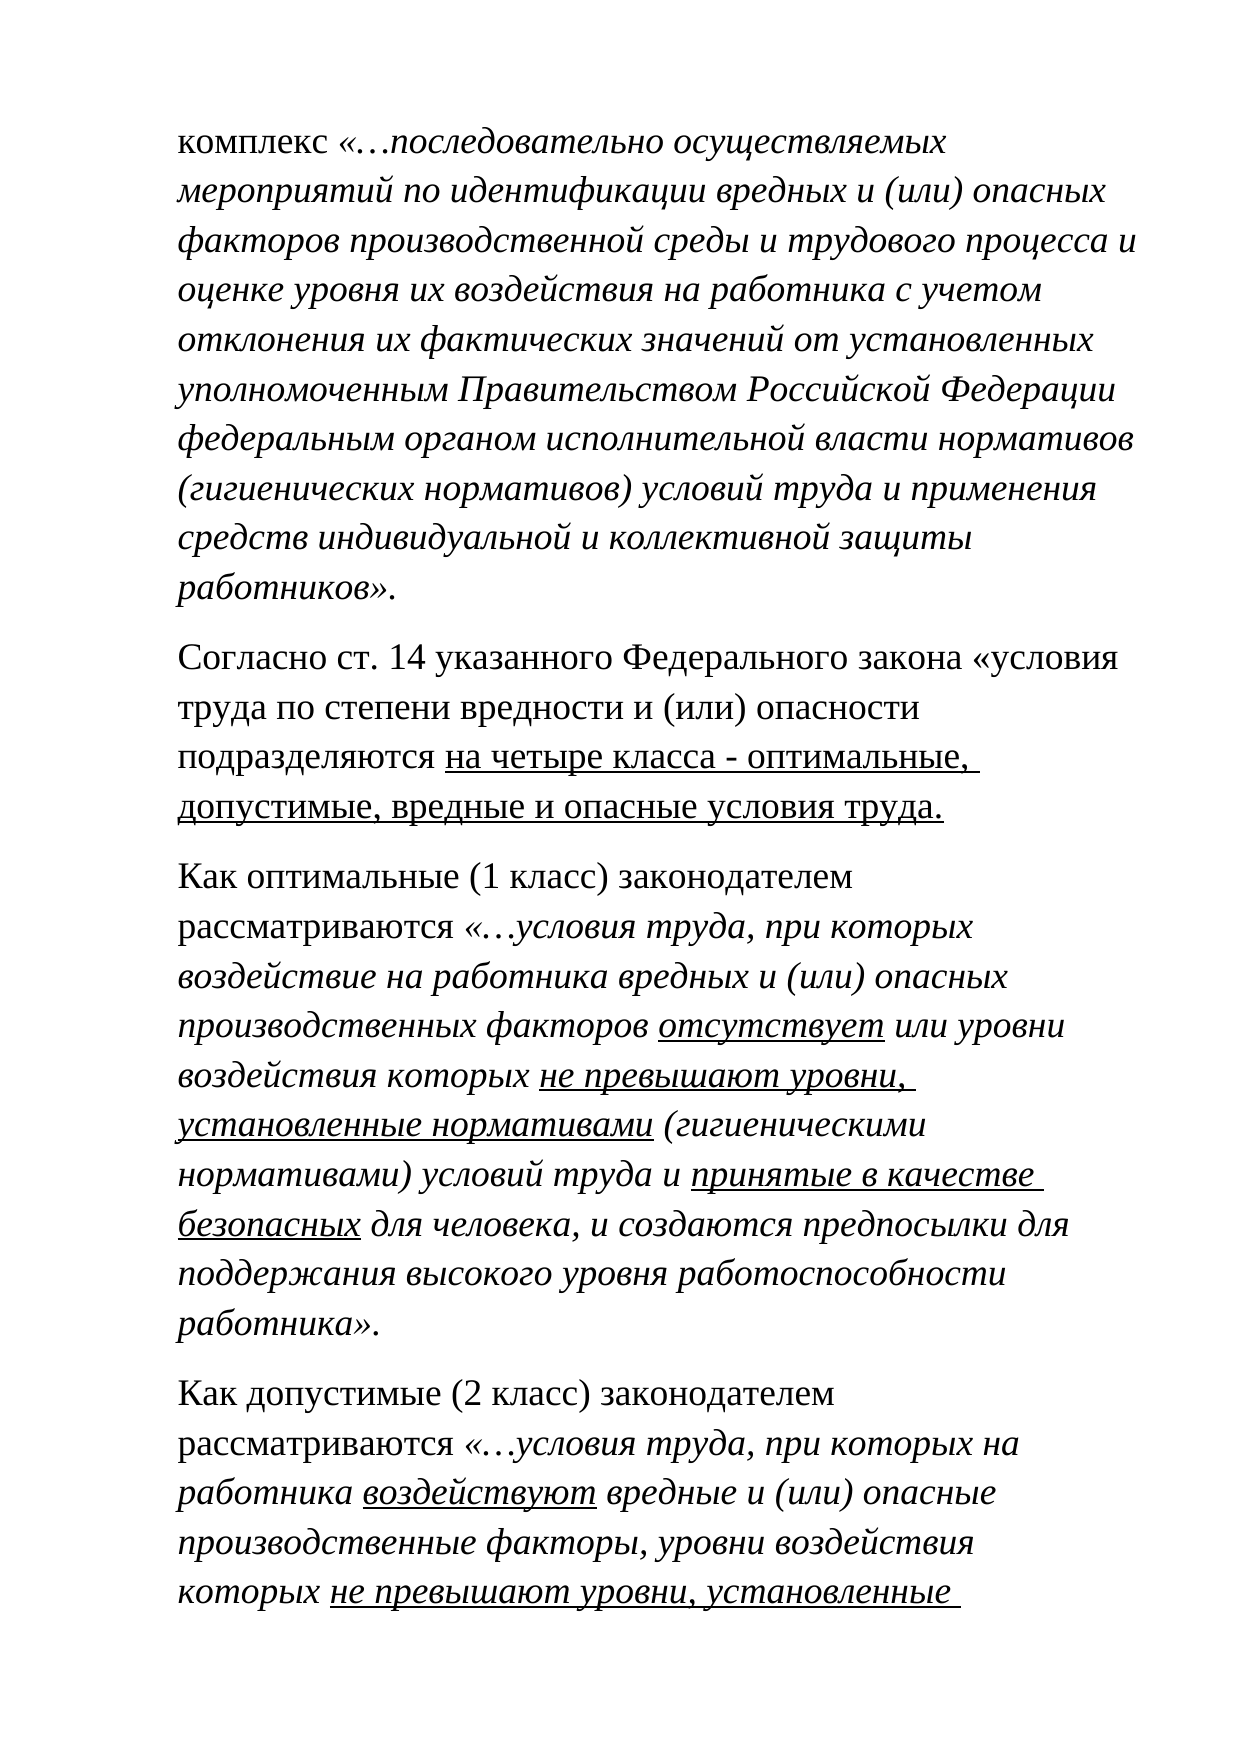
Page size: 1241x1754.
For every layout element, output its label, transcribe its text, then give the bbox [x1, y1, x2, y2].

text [177, 1371, 1152, 1612]
text Согласно ст. 14 указанного Федерального закона «условия труда по степени вредности и (или) опасности подразделяются на четыре класса - оптимальные, допустимые, вредные и опасные условия труда. [177, 635, 1152, 827]
text Как оптимальные (1 класс) законодателем рассматриваются «…условия труда, при которых воздействие на работника вредных и (или) опасных производственных факторов отсутствует или уровни воздействия которых не превышают уровни, установленные нормативами (гигиеническими нормативами) условий труда и принятые в качестве безопасных для человека, и создаются предпосылки для поддержания высокого уровня работоспособности работника». [177, 854, 1152, 1343]
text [177, 118, 1152, 607]
